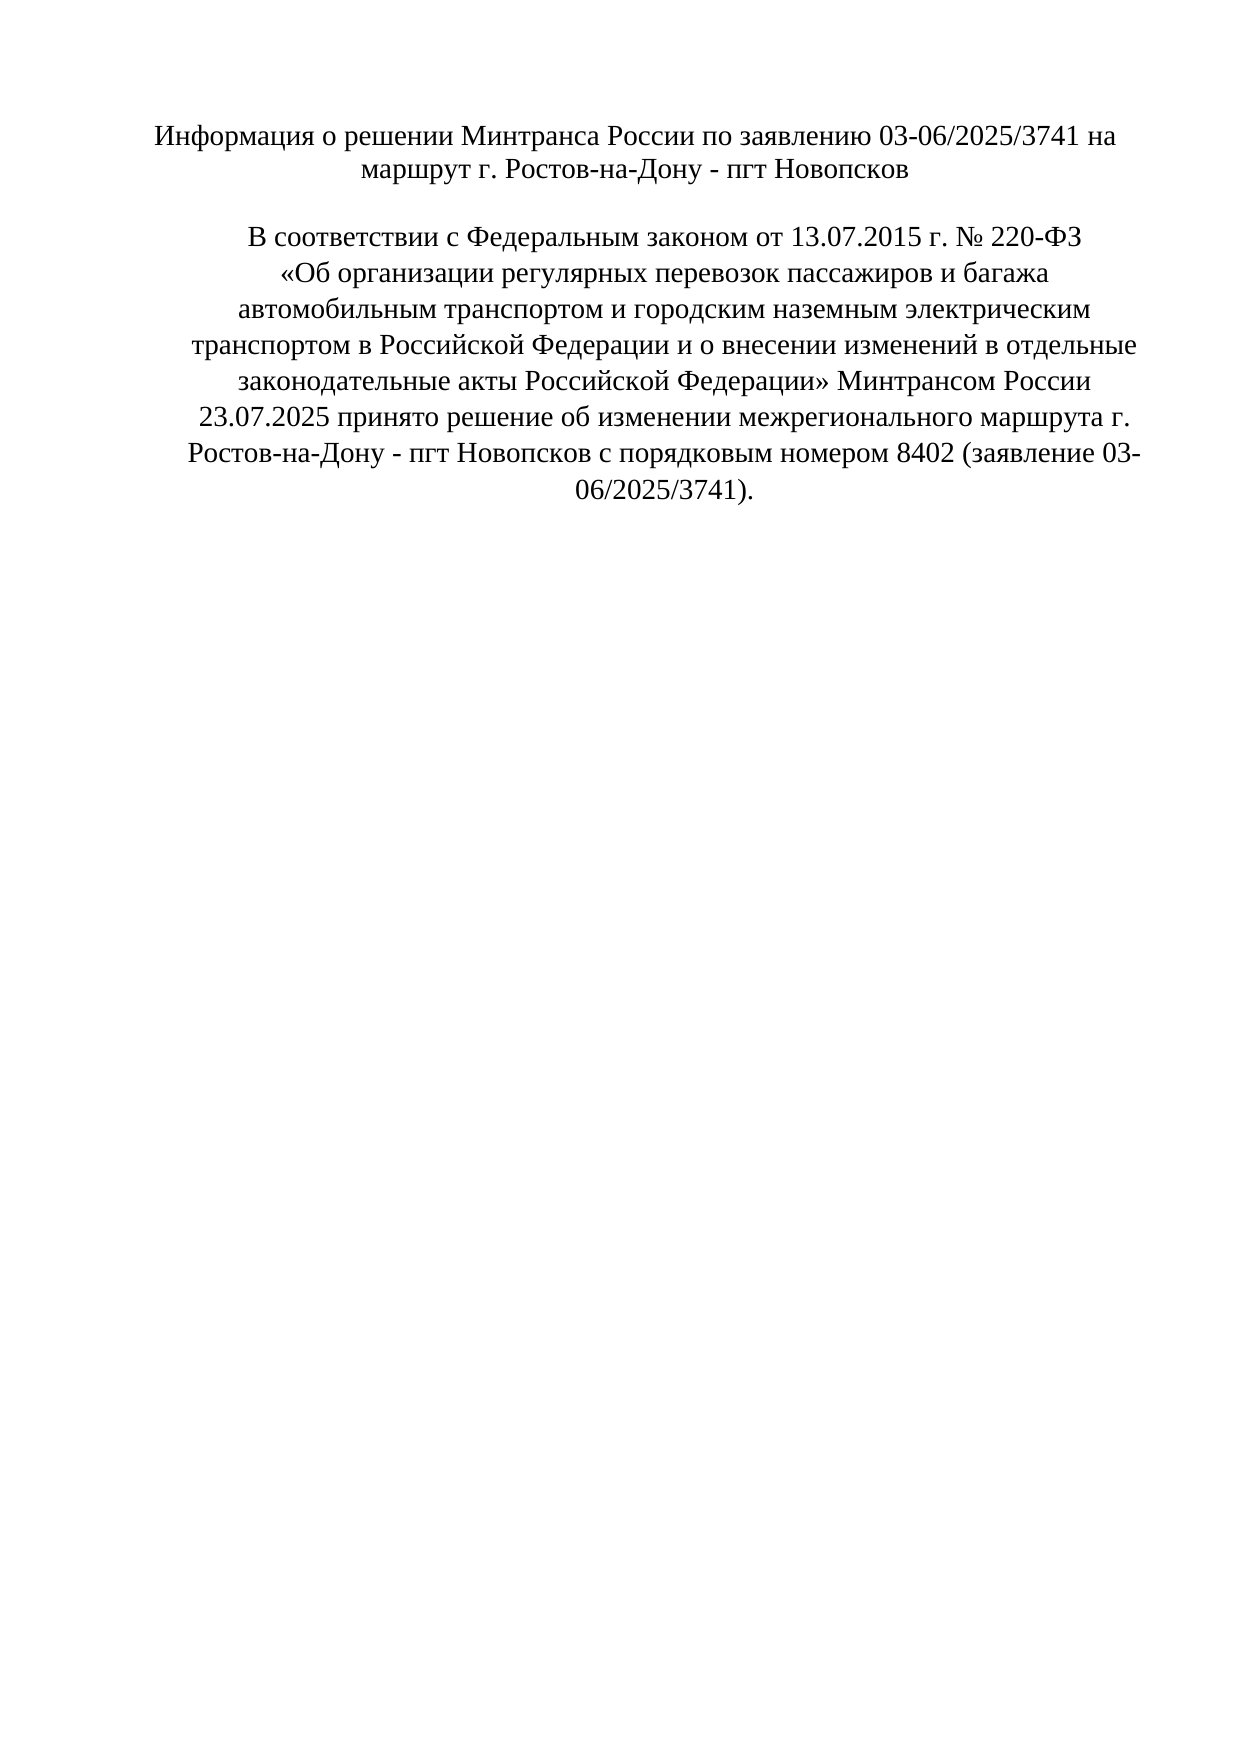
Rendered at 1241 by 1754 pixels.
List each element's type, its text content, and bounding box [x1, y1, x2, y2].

text Информация о решении Минтранса России по заявлению 03-06/2025/3741 на маршрут г. Ростов-на-Дону - пгт Новопсков [118, 118, 1152, 185]
text В соответствии с Федеральным законом от 13.07.2015 г. № 220-ФЗ «Об организации регулярных перевозок пассажиров и багажа автомобильным транспортом и городским наземным электрическим транспортом в Российской Федерации и о внесении изменений в отдельные законодательные акты Российской Федерации» Минтрансом России 23.07.2025 принято решение об изменении межрегионального маршрута г. Ростов-на-Дону - пгт Новопсков с порядковым номером 8402 (заявление 03-06/2025/3741). [177, 219, 1152, 505]
